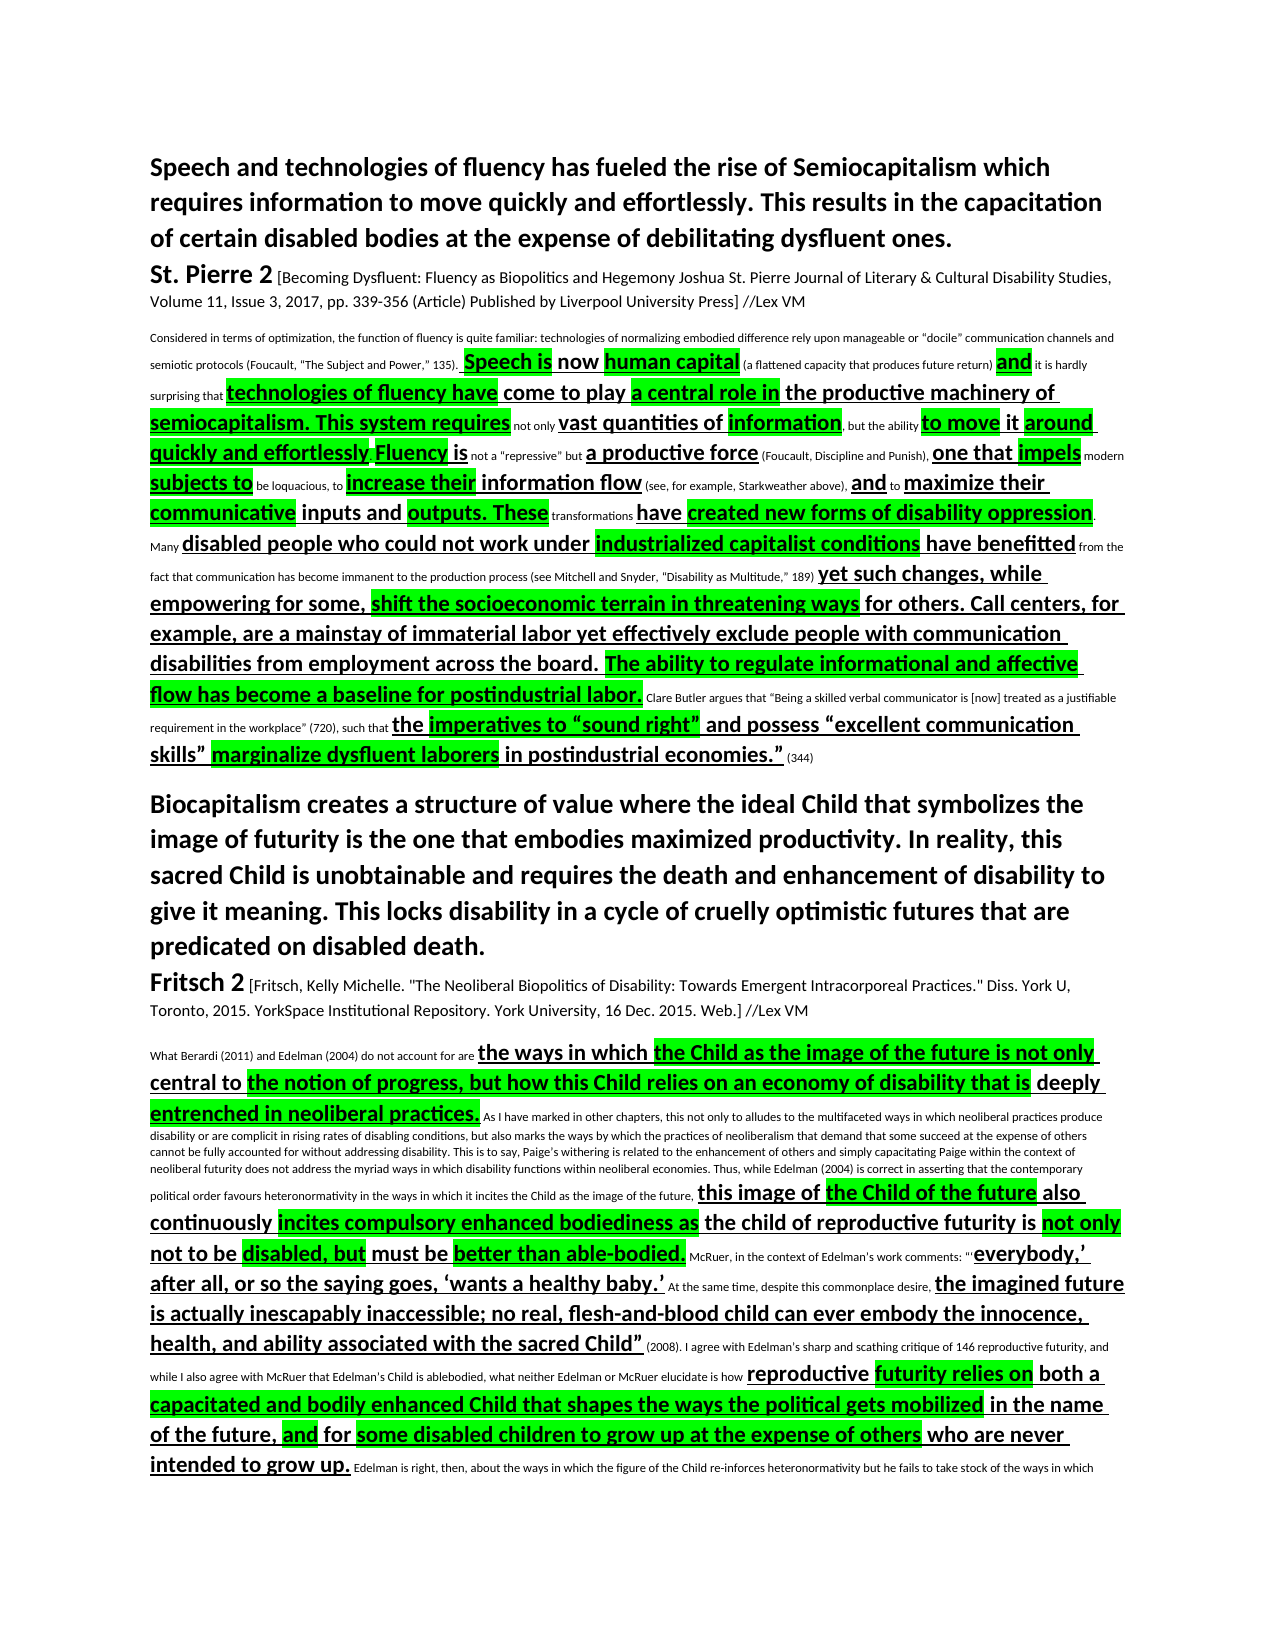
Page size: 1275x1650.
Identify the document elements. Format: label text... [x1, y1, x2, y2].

text Considered in terms of optimization, the function of fluency is quite familiar: technologies of normalizing embodied difference rely upon manageable or “docile” communication channels and semiotic protocols (Foucault, “The Subject and Power,” 135). Speech is now human capital (a flattened capacity that produces future return) and it is hardly surprising that technologies of fluency have come to play a central role in the productive machinery of semiocapitalism. This system requires not only vast quantities of information, but the ability to move it around quickly and effortlessly. Fluency is not a “repressive” but a productive force (Foucault, Discipline and Punish), one that impels modern subjects to be loquacious, to increase their information flow (see, for example, Starkweather above), and to maximize their communicative inputs and outputs. These transformations have created new forms of disability oppression. Many disabled people who could not work under industrialized capitalist conditions have benefitted from the fact that communication has become immanent to the production process (see Mitchell and Snyder, “Disability as Multitude,” 189) yet such changes, while empowering for some, shift the socioeconomic terrain in threatening ways for others. Call centers, for example, are a mainstay of immaterial labor yet effectively exclude people with communication disabilities from employment across the board. The ability to regulate informational and affective flow has become a baseline for postindustrial labor. Clare Butler argues that “Being a skilled verbal communicator is [now] treated as a justifiable requirement in the workplace” (720), such that the imperatives to “sound right” and possess “excellent communication skills” marginalize dysfluent laborers in postindustrial economies.” (344) [150, 615, 1125, 768]
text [150, 1038, 1125, 1478]
subtitle Speech and technologies of fluency has fueled the rise of Semiocapitalism which requires information to move quickly and effortlessly. This results in the capacitation of certain disabled bodies at the expense of debilitating dysfluent ones. [150, 150, 1125, 254]
text Fritsch 2 [Fritsch, Kelly Michelle. "The Neoliberal Biopolitics of Disability: Towards Emergent Intracorporeal Practices." Diss. York U, Toronto, 2015. YorkSpace Institutional Repository. York University, 16 Dec. 2015. Web.] //Lex VM [150, 965, 1125, 1020]
text Considered in terms of optimization, the function of fluency is quite familiar: technologies of normalizing embodied difference rely upon manageable or “docile” communication channels and semiotic protocols (Foucault, “The Subject and Power,” 135). Speech is now human capital (a flattened capacity that produces future return) and it is hardly surprising that technologies of fluency have come to play a central role in the productive machinery of semiocapitalism. This system requires not only vast quantities of information, but the ability to move it around quickly and effortlessly. Fluency is not a “repressive” but a productive force (Foucault, Discipline and Punish), one that impels modern subjects to be loquacious, to increase their information flow (see, for example, Starkweather above), and to maximize their communicative inputs and outputs. These transformations have created new forms of disability oppression. Many disabled people who could not work under industrialized capitalist conditions have benefitted from the fact that communication has become immanent to the production process (see Mitchell and Snyder, “Disability as Multitude,” 189) yet such changes, while empowering for some, shift the socioeconomic terrain in threatening ways for others. Call centers, for example, are a mainstay of immaterial labor yet effectively exclude people with communication disabilities from employment across the board. The ability to regulate informational and affective flow has become a baseline for postindustrial labor. Clare Butler argues that “Being a skilled verbal communicator is [now] treated as a justifiable requirement in the workplace” (720), such that the imperatives to “sound right” and possess “excellent communication skills” marginalize dysfluent laborers in postindustrial economies.” (344) [150, 330, 1125, 613]
text St. Pierre 2 [Becoming Dysfluent: Fluency as Biopolitics and Hegemony Joshua St. Pierre Journal of Literary & Cultural Disability Studies, Volume 11, Issue 3, 2017, pp. 339-356 (Article) Published by Liverpool University Press] //Lex VM [150, 257, 1125, 312]
subtitle Biocapitalism creates a structure of value where the ideal Child that symbolizes the image of futurity is the one that embodies maximized productivity. In reality, this sacred Child is unobtainable and requires the death and enhancement of disability to give it meaning. This locks disability in a cycle of cruelly optimistic futures that are predicated on disabled death. [150, 787, 1125, 963]
